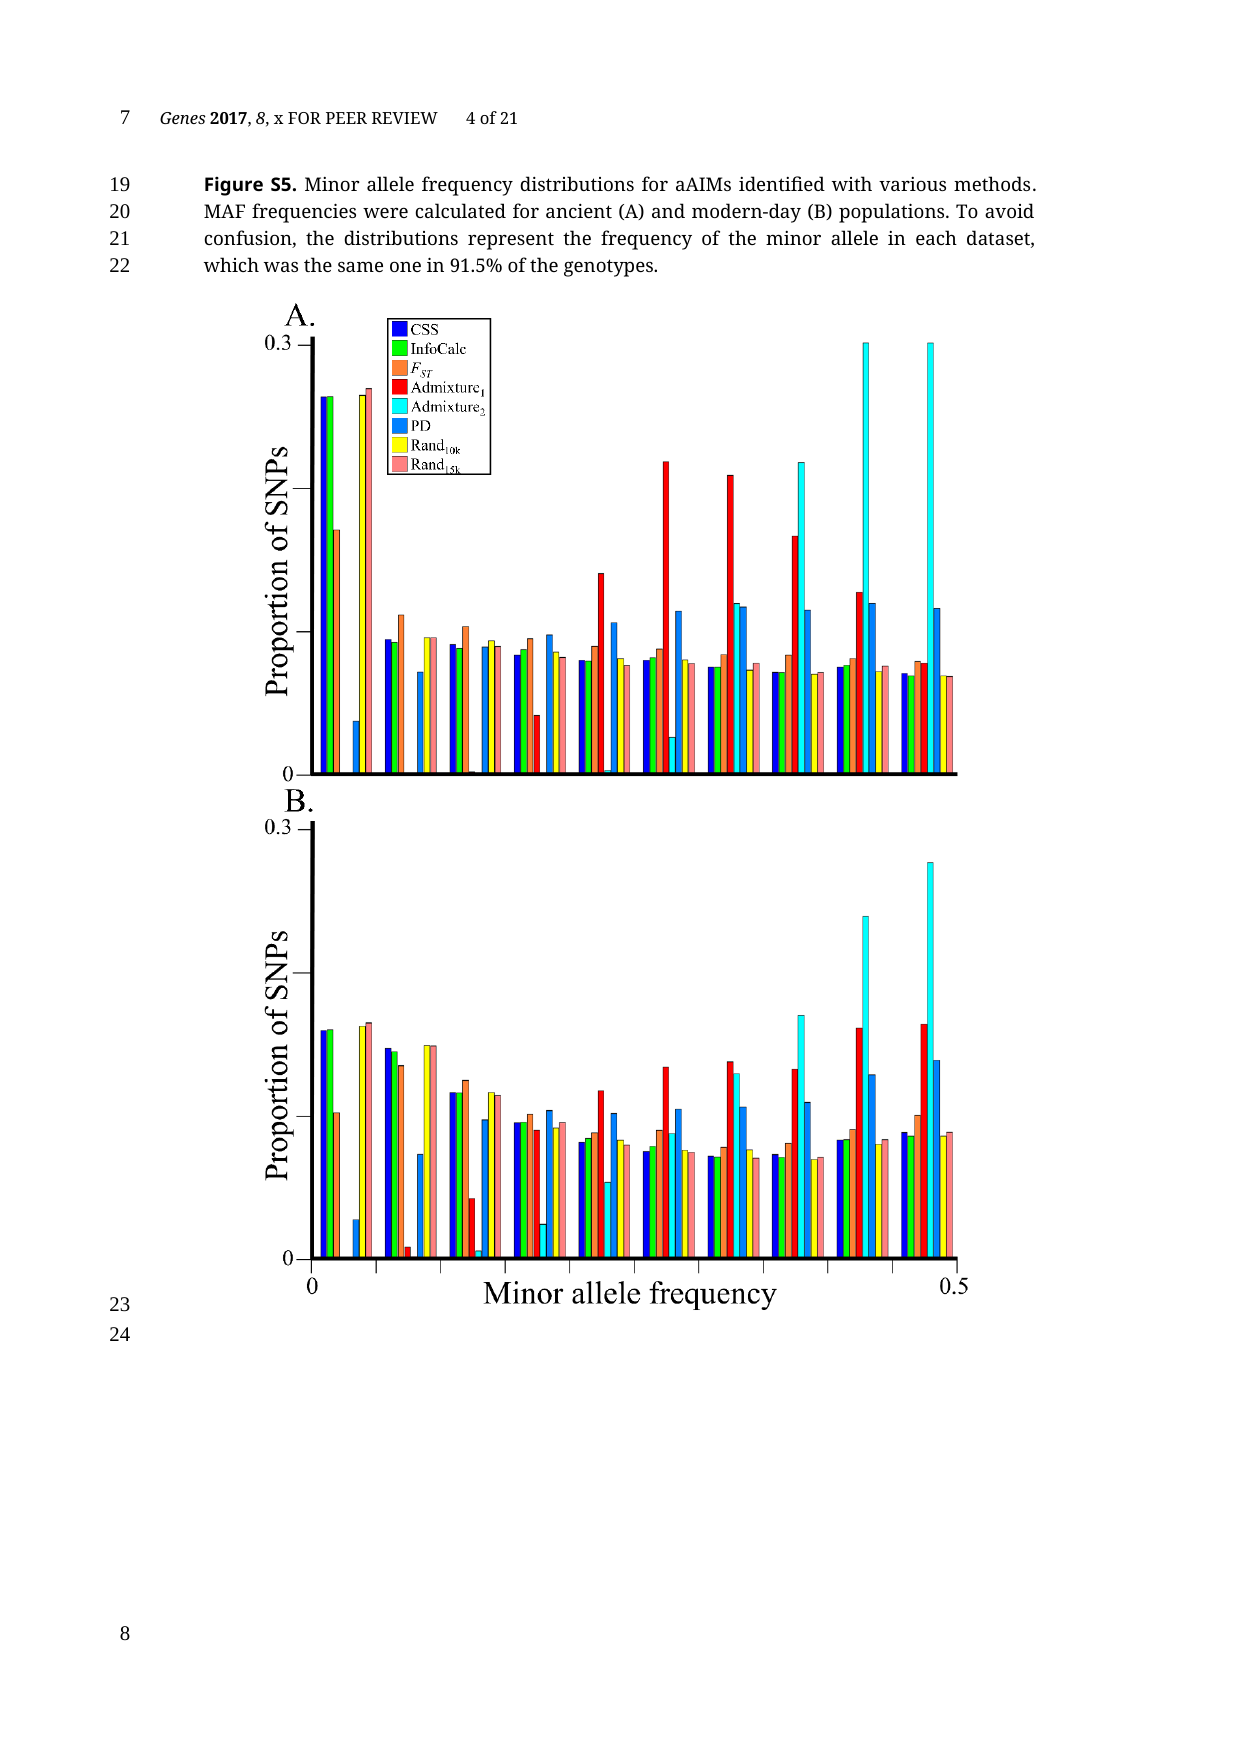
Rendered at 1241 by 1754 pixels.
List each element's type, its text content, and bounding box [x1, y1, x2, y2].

picture [259, 303, 981, 1312]
text Figure S5. Minor allele frequency distributions for aAIMs identified with various methods. MAF frequencies were calculated for ancient (A) and modern-day (B) populations. To avoid confusion, the distributions represent the frequency of the minor allele in each dataset, which was the same one in 91.5% of the genotypes. [204, 170, 1036, 278]
